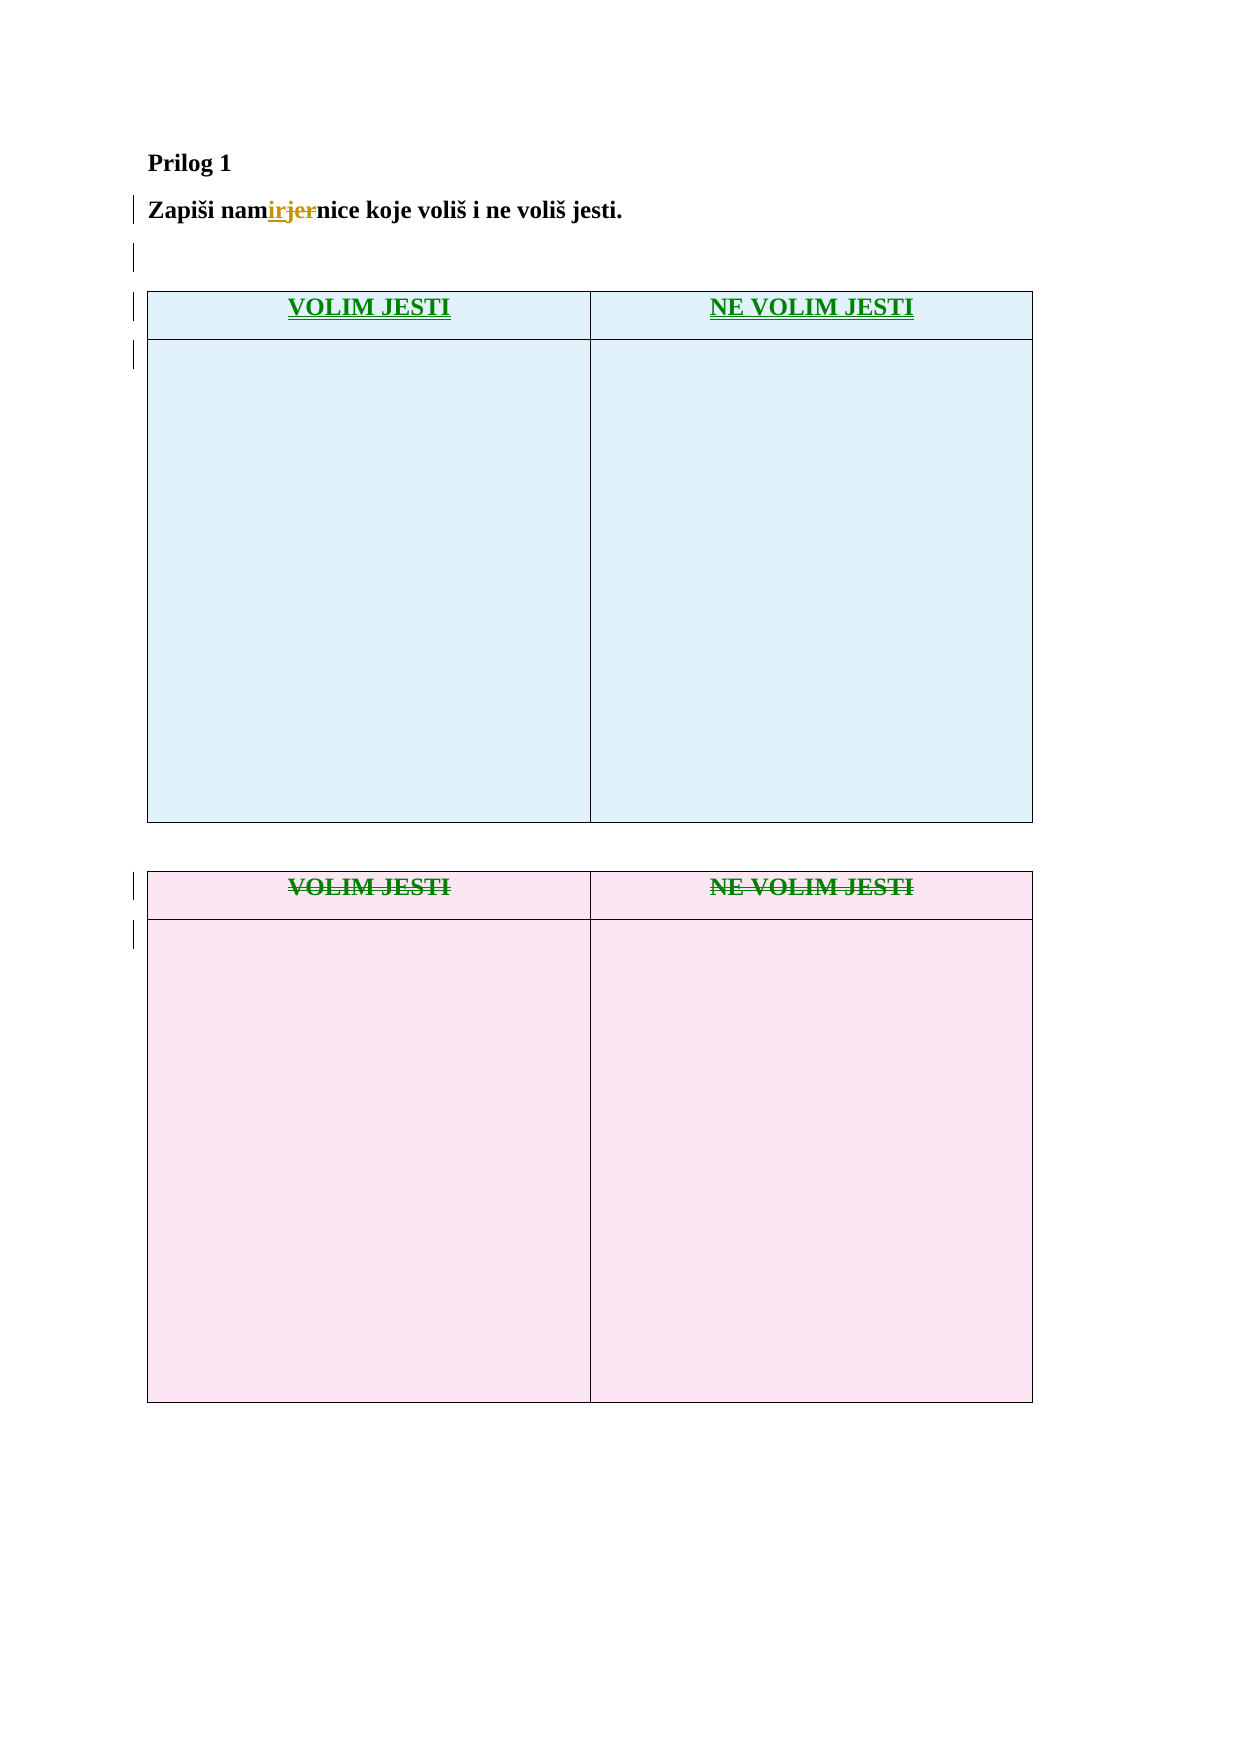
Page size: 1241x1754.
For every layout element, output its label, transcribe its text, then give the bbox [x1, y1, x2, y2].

text Zapiši namnice koje voliš i ne voliš jesti. [148, 195, 1093, 224]
text Prilog 1 [148, 148, 1093, 176]
